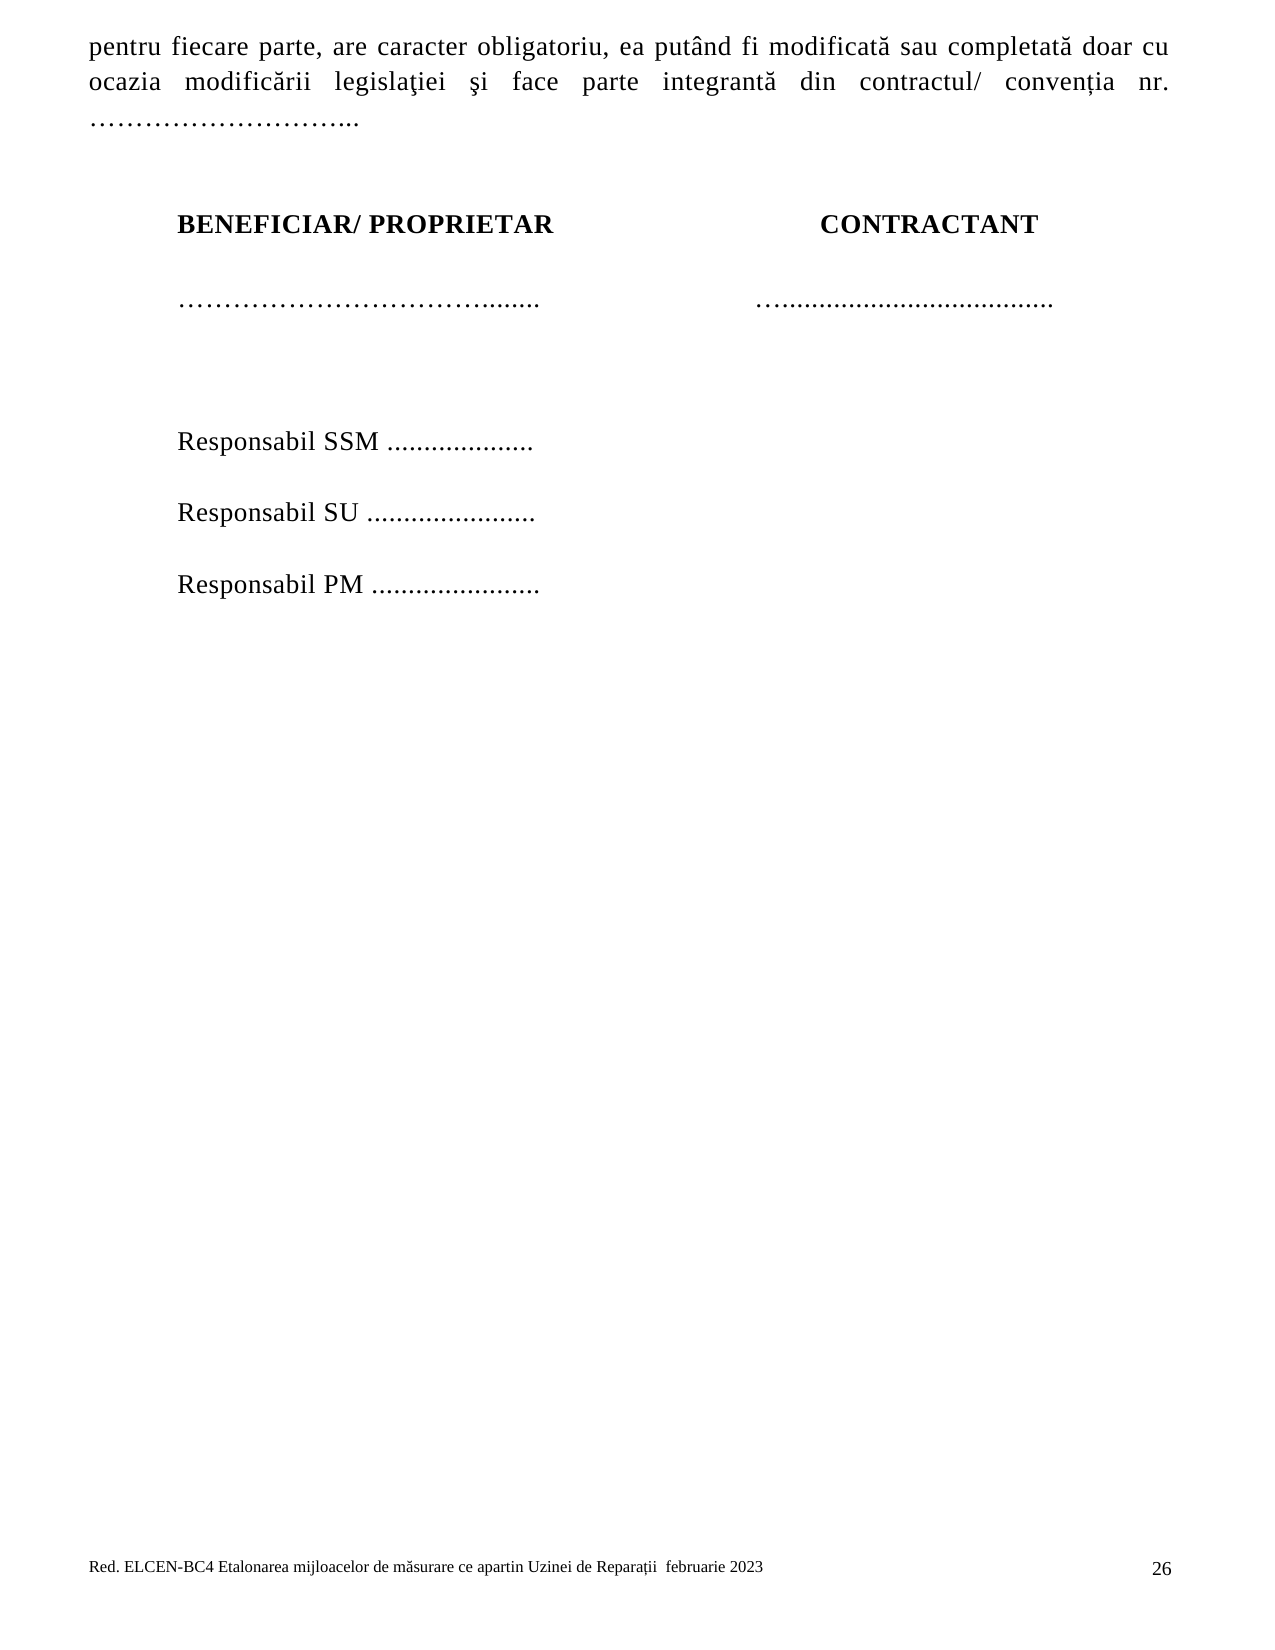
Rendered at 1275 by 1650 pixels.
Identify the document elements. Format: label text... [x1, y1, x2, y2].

text ……………………………........ …..................................... [89, 282, 1172, 313]
text BENEFICIAR/ PROPRIETAR CONTRACTANT [89, 208, 1172, 239]
text Responsabil SSM .................... [89, 425, 1172, 456]
text Responsabil PM ....................... [89, 568, 1172, 599]
text Responsabil SU ....................... [89, 496, 1172, 528]
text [89, 29, 1172, 132]
